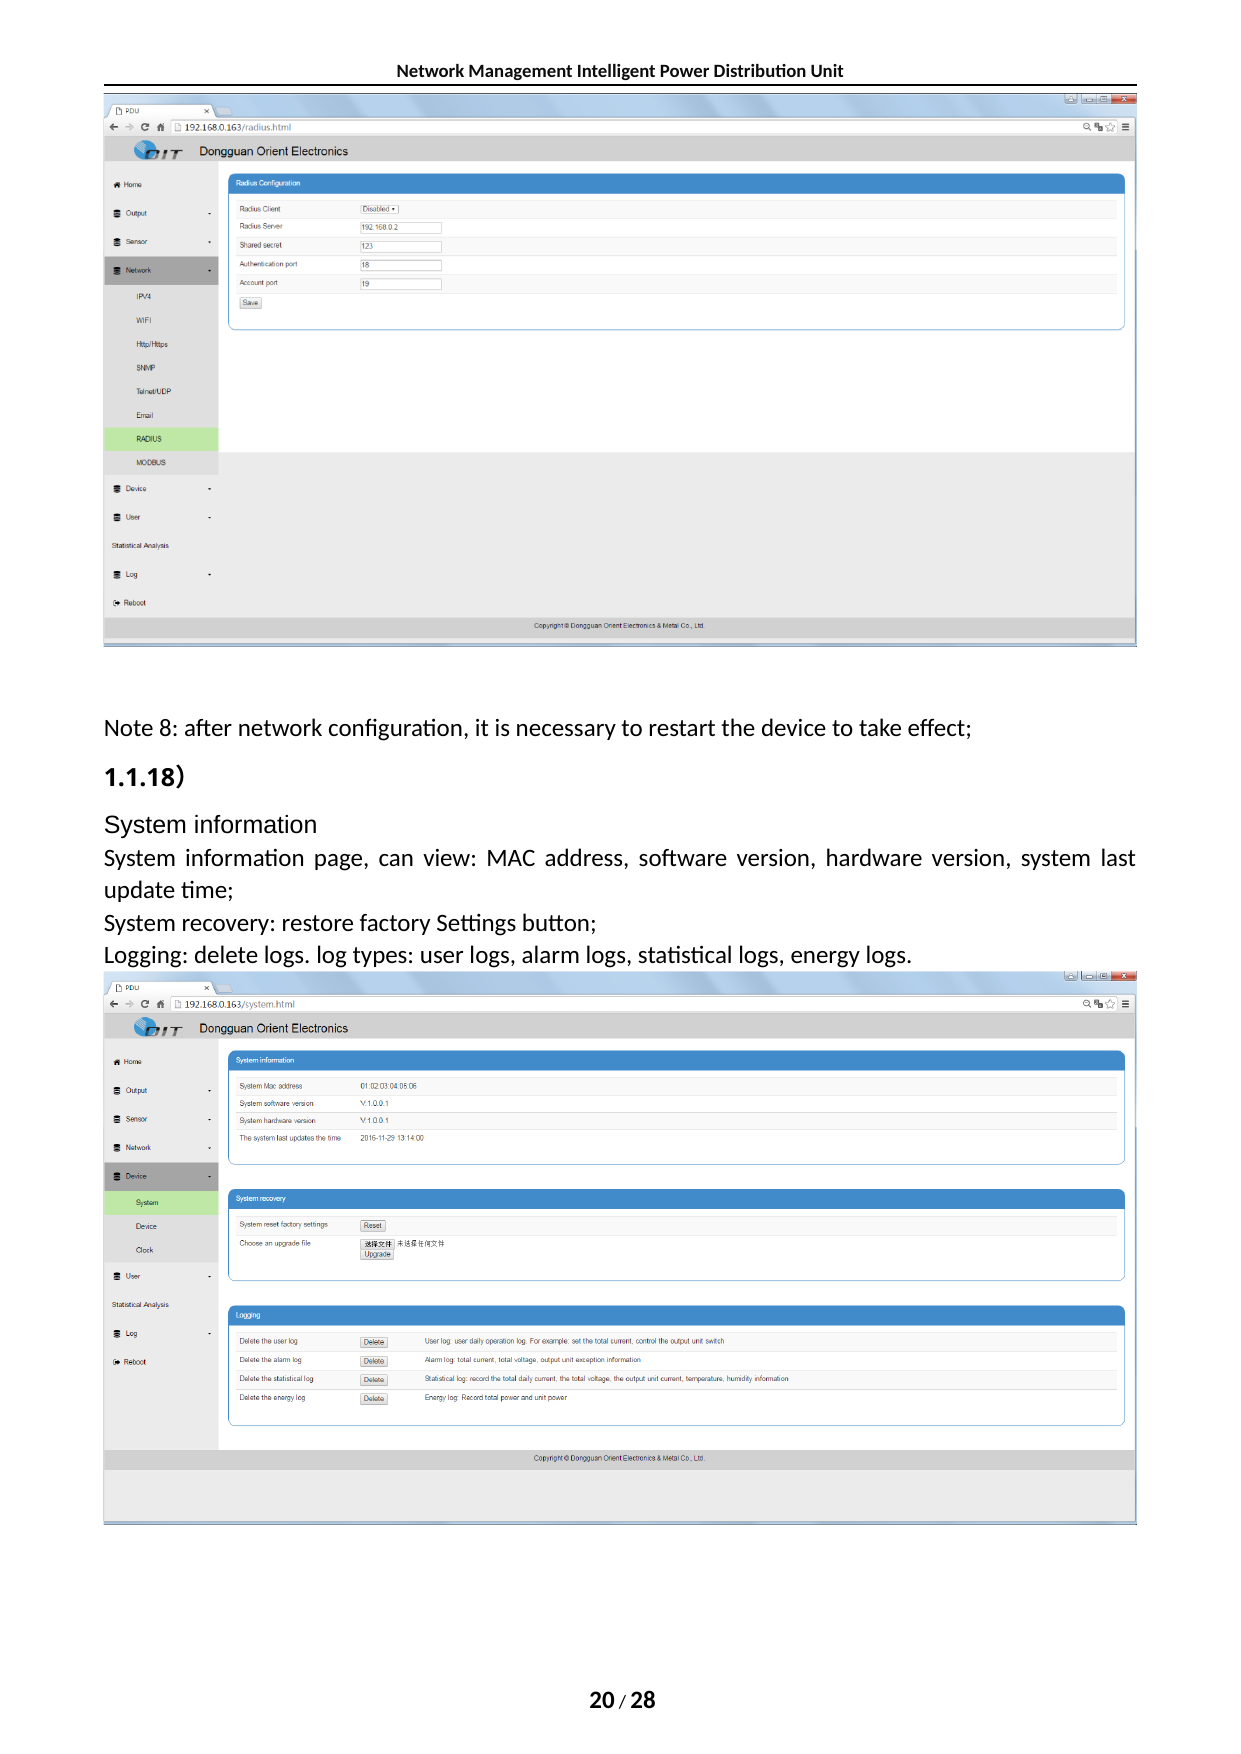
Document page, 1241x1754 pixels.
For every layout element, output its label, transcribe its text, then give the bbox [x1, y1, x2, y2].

text System recovery: restore factory Settings button; [103, 906, 1137, 938]
picture [103, 971, 1137, 1525]
picture [103, 93, 1137, 647]
text System information [103, 808, 1137, 841]
text 1.1.18） [103, 743, 1137, 808]
text Note 8: after network configuration, it is necessary to restart the device to take effect; [103, 711, 1137, 743]
text Logging: delete logs. log types: user logs, alarm logs, statistical logs, energy logs. [103, 938, 1137, 971]
text System information page, can view: MAC address, software version, hardware version, system last update time; [103, 841, 1137, 906]
